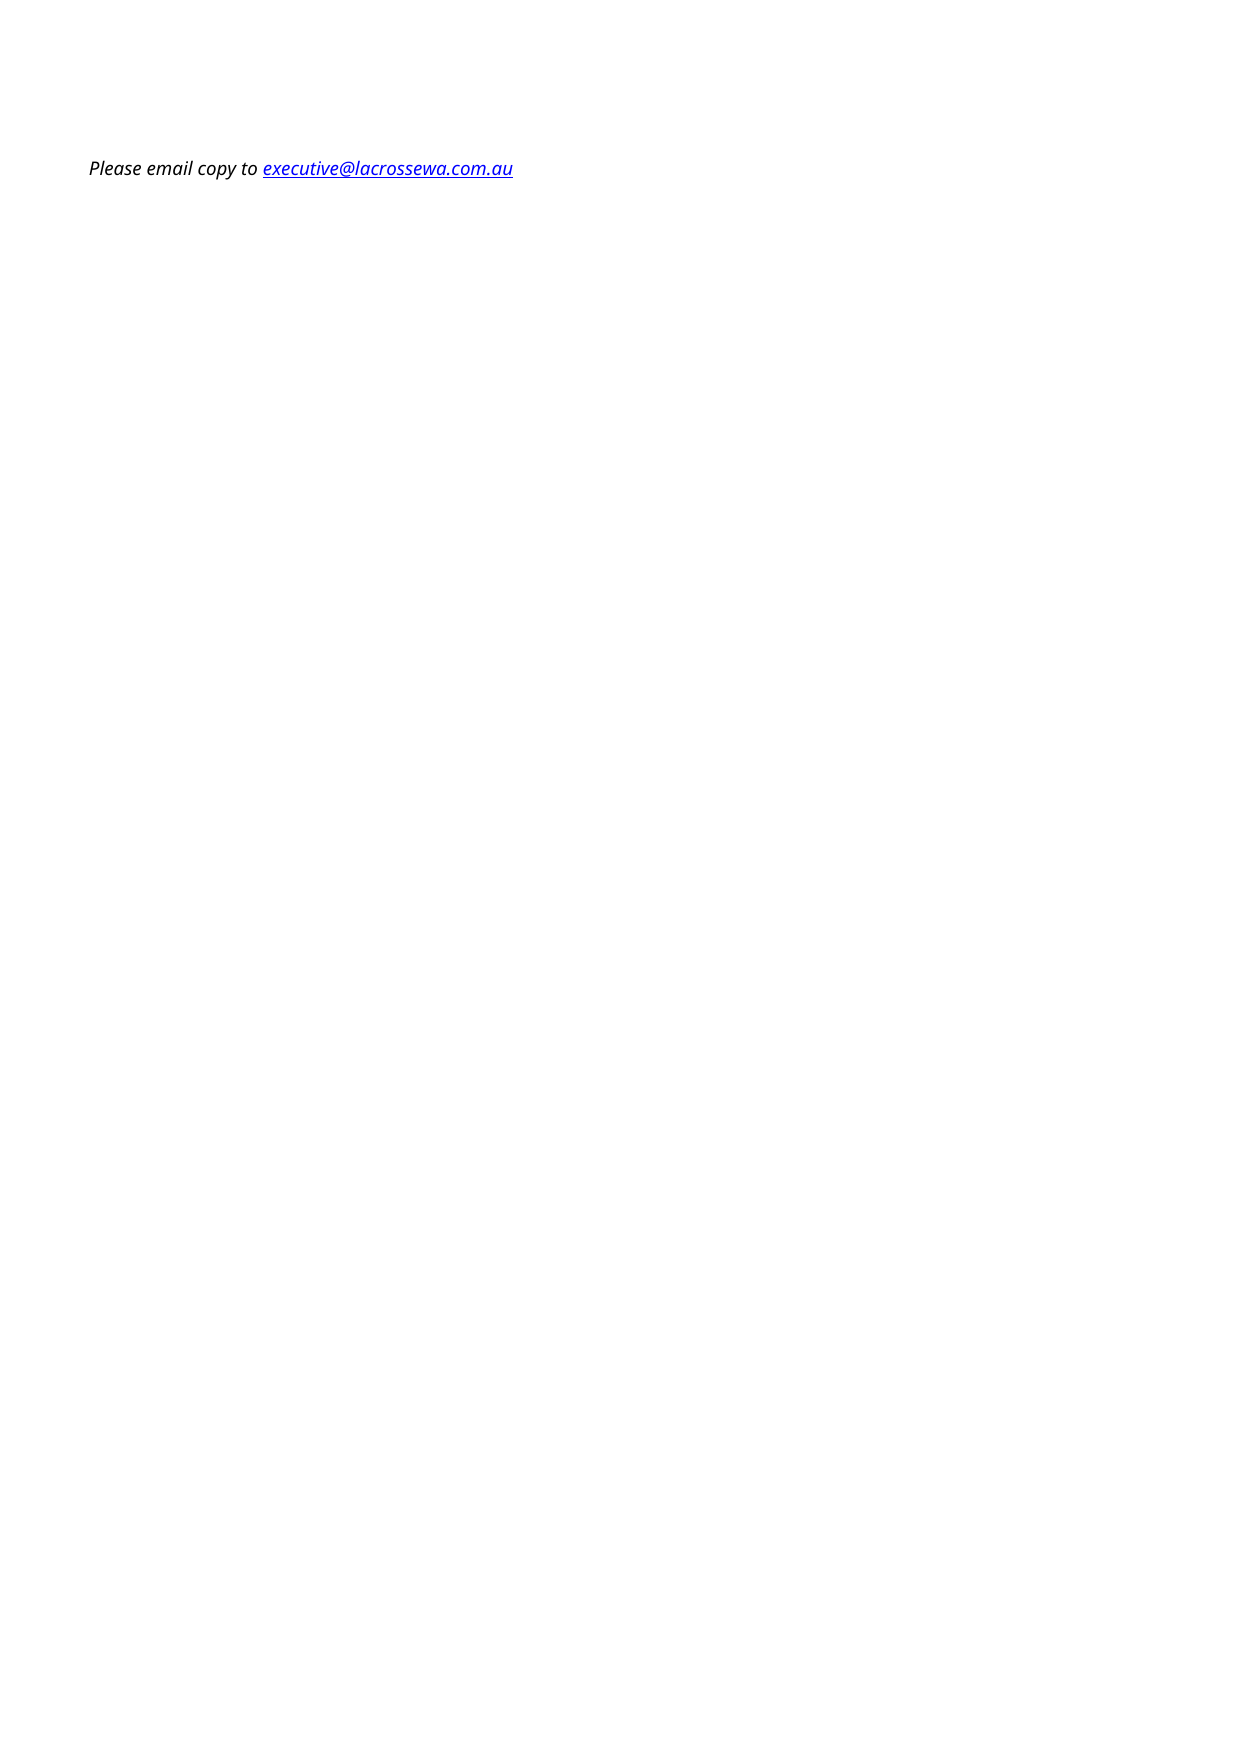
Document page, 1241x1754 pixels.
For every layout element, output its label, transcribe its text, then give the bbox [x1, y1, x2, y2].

text Please email copy to executive@lacrossewa.com.au [89, 155, 1167, 180]
